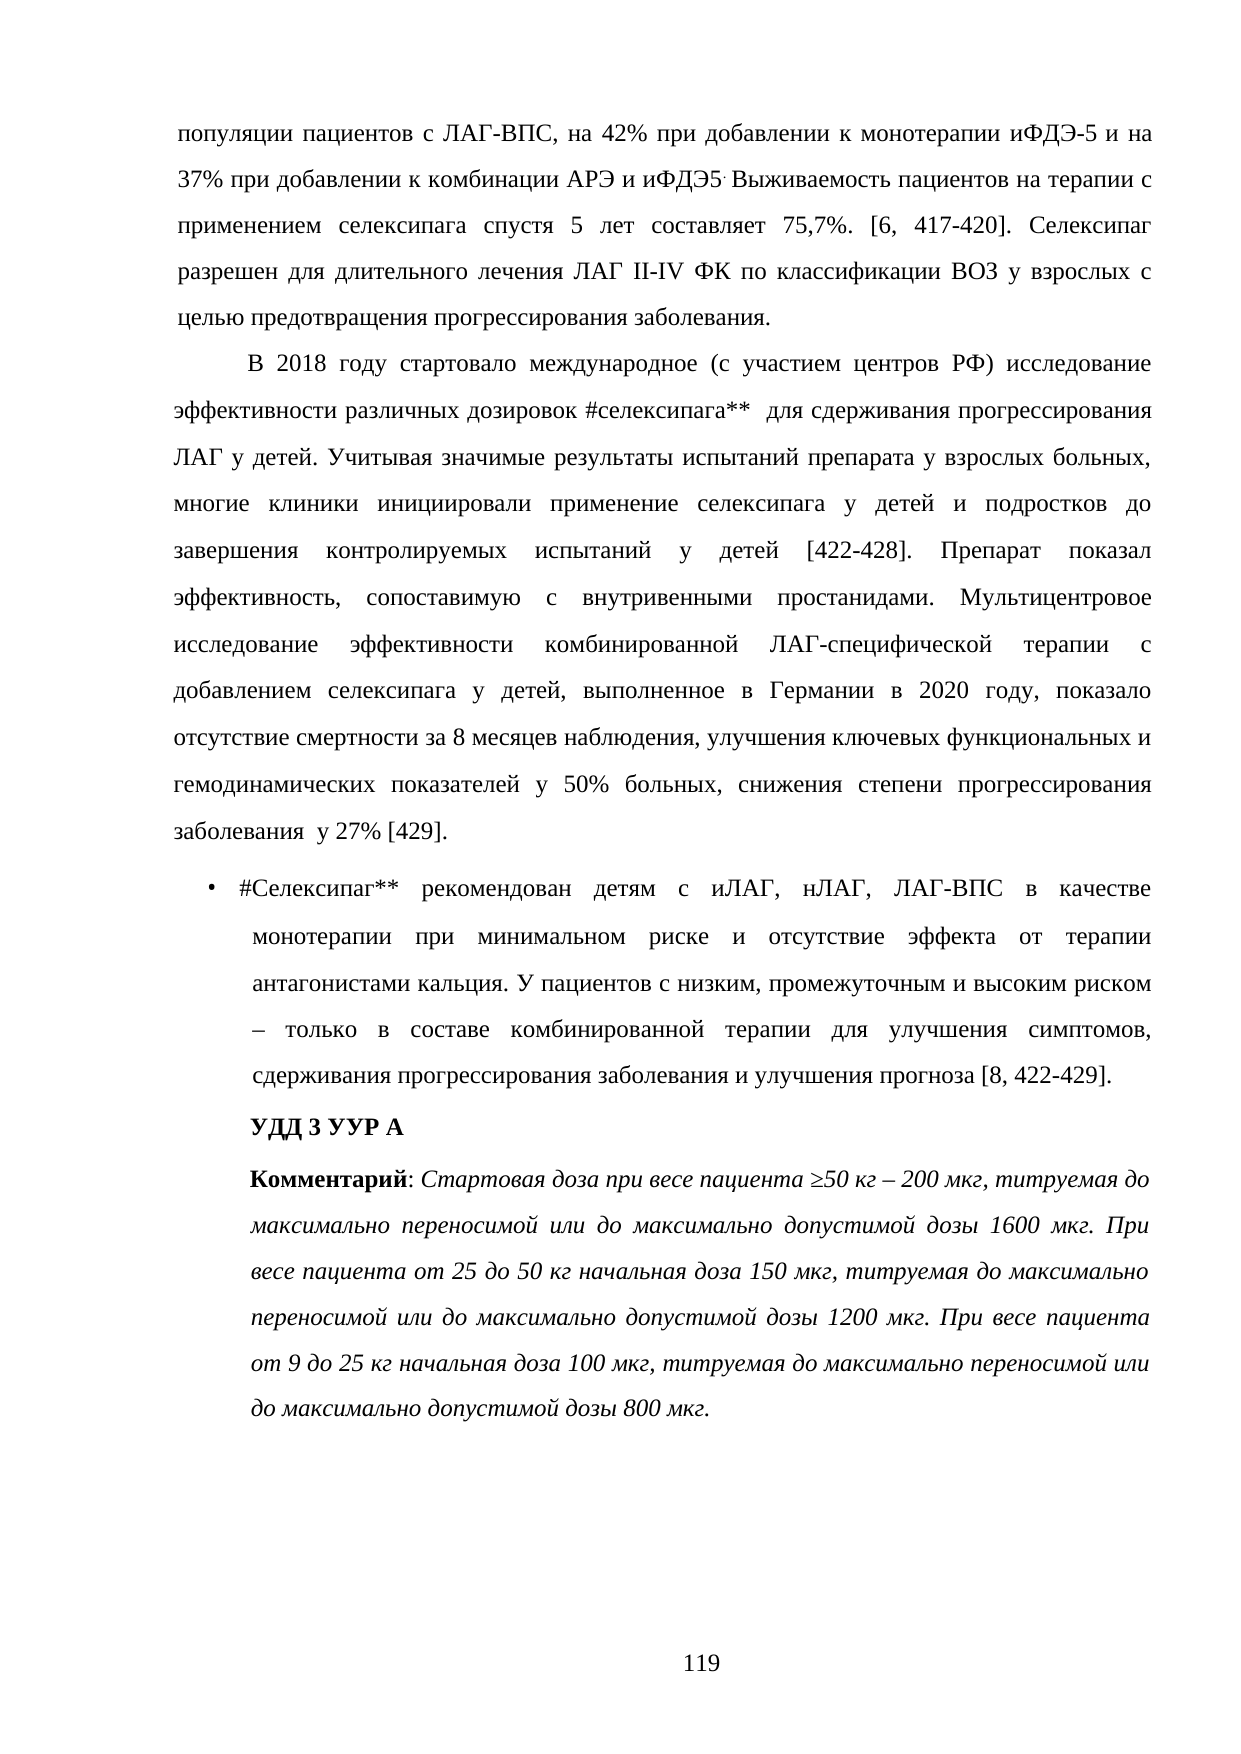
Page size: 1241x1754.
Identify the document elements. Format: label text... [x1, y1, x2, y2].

text • #Селексипаг** рекомендован детям с иЛАГ, нЛАГ, ЛАГ-ВПС в качестве монотерапии при минимальном риске и отсутствие эффекта от терапии антагонистами кальция. У пациентов с низким, промежуточным и высоким риском – только в составе комбинированной терапии для улучшения симптомов, сдерживания прогрессирования заболевания и улучшения прогноза [8, 422-429]. [207, 870, 1152, 1089]
text В 2018 году стартовало международное (с участием центров РФ) исследование эффективности различных дозировок #селексипага** для сдерживания прогрессирования ЛАГ у детей. Учитывая значимые результаты испытаний препарата у взрослых больных, многие клиники инициировали применение селексипага у детей и подростков до завершения контролируемых испытаний у детей [422-428]. Препарат показал эффективность, сопоставимую с внутривенными простанидами. Мультицентровое исследование эффективности комбинированной ЛАГ-специфической терапии с добавлением селексипага у детей, выполненное в Германии в 2020 году, показало отсутствие смертности за 8 месяцев наблюдения, улучшения ключевых функциональных и гемодинамических показателей у 50% больных, снижения степени прогрессирования заболевания у 27% [429]. [173, 348, 1152, 845]
text Комментарий: Стартовая доза при весе пациента ≥50 кг – 200 мкг, титруемая до максимально переносимой или до максимально допустимой дозы 1600 мкг. При весе пациента от 25 до 50 кг начальная доза 150 мкг, титруемая до максимально переносимой или до максимально допустимой дозы 1200 мкг. При весе пациента от 9 до 25 кг начальная доза 100 мкг, титруемая до максимально переносимой или до максимально допустимой дозы 800 мкг. [249, 1164, 1153, 1422]
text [177, 118, 1152, 331]
subtitle УДД 3 УУР А [249, 1112, 1217, 1141]
